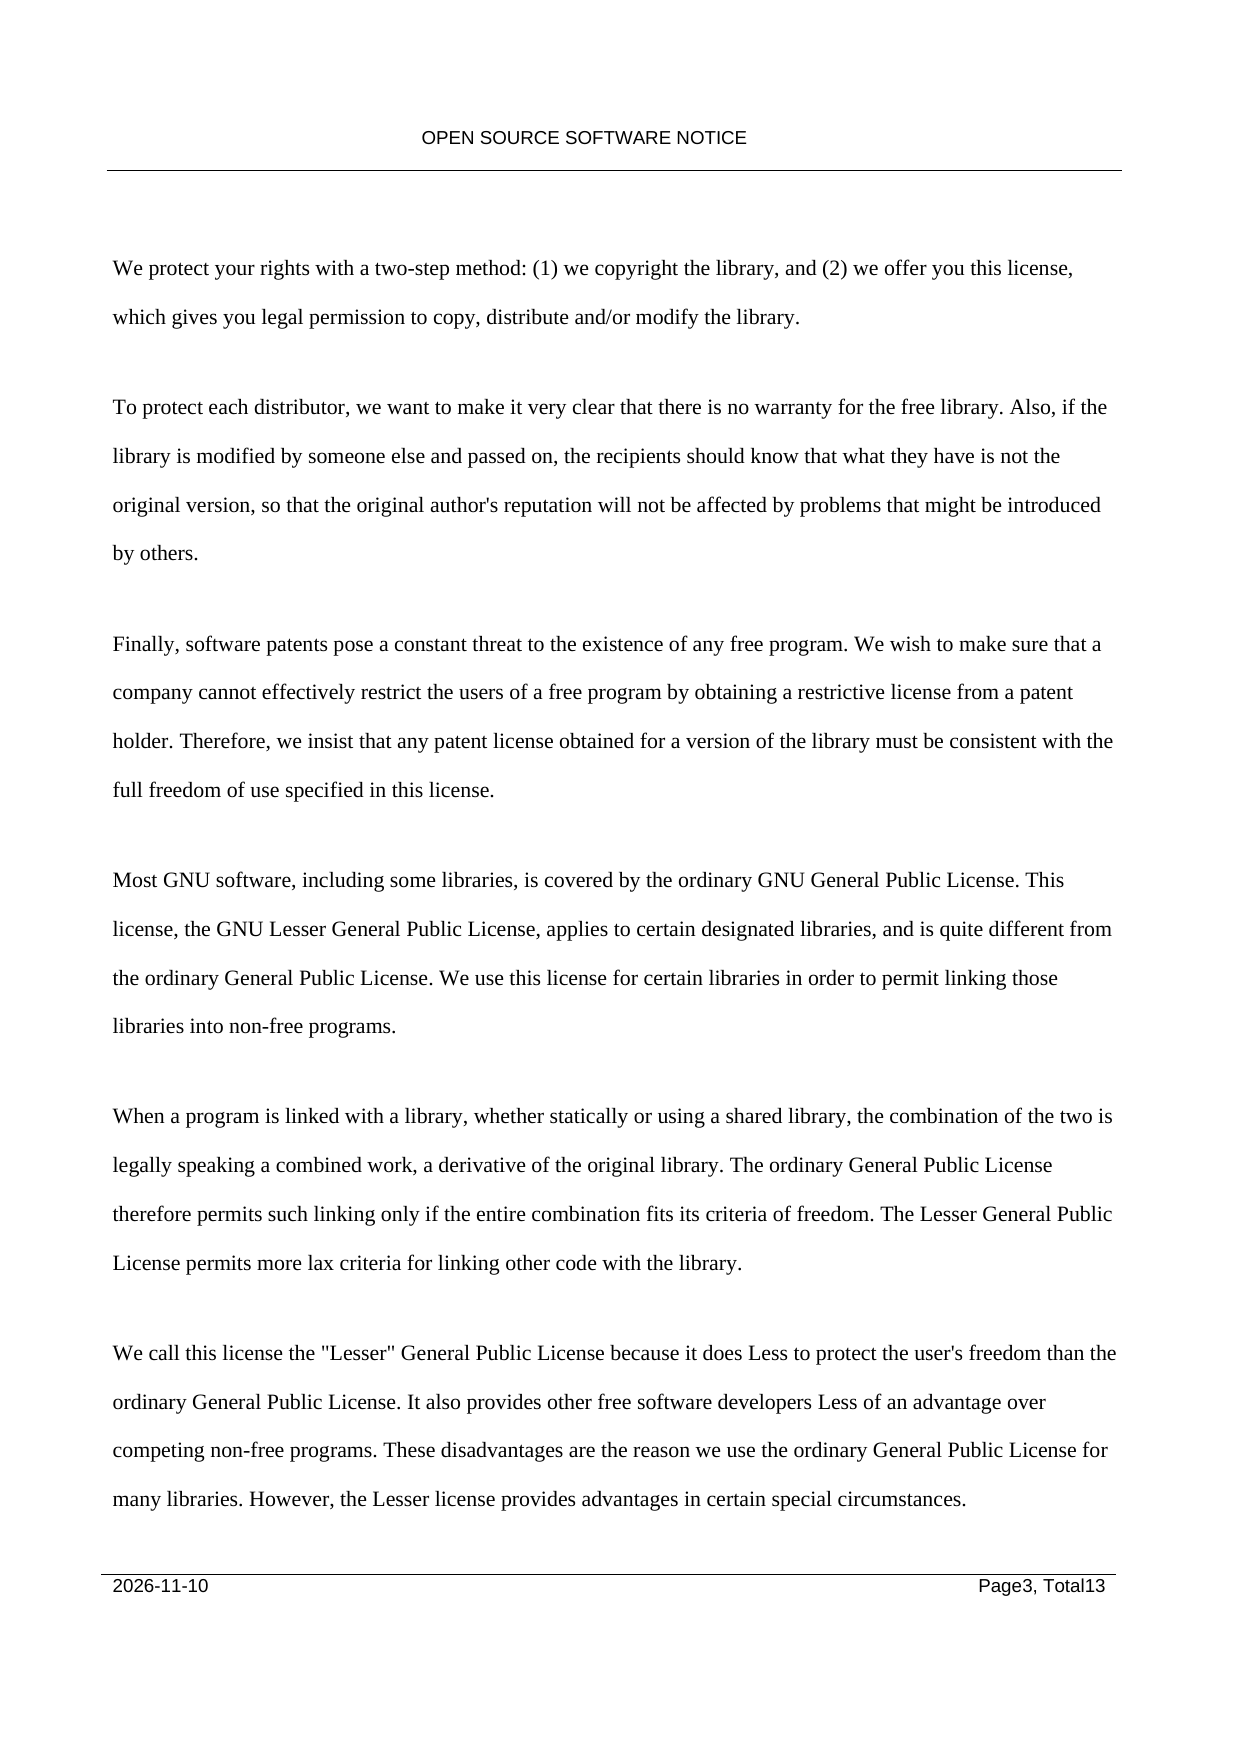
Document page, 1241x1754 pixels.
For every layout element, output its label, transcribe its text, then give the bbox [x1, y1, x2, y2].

text Most GNU software, including some libraries, is covered by the ordinary GNU General Public License. This license, the GNU Lesser General Public License, applies to certain designated libraries, and is quite different from the ordinary General Public License. We use this license for certain libraries in order to permit linking those libraries into non-free programs. [112, 863, 1128, 1042]
text We protect your rights with a two-step method: (1) we copyright the library, and (2) we offer you this license, which gives you legal permission to copy, distribute and/or modify the library. [112, 251, 1128, 333]
text Finally, software patents pose a constant threat to the existence of any free program. We wish to make sure that a company cannot effectively restrict the users of a free program by obtaining a restrictive license from a patent holder. Therefore, we insist that any patent license obtained for a version of the library must be consistent with the full freedom of use specified in this license. [112, 627, 1128, 806]
text We call this license the "Lesser" General Public License because it does Less to protect the user's freedom than the ordinary General Public License. It also provides other free software developers Less of an advantage over competing non-free programs. These disadvantages are the reason we use the ordinary General Public License for many libraries. However, the Lesser license provides advantages in certain special circumstances. [112, 1336, 1128, 1515]
text When a program is linked with a library, whether statically or using a shared library, the combination of the two is legally speaking a combined work, a derivative of the original library. The ordinary General Public License therefore permits such linking only if the entire combination fits its criteria of freedom. The Lesser General Public License permits more lax criteria for linking other code with the library. [112, 1100, 1128, 1278]
text To protect each distributor, we want to make it very clear that there is no warranty for the free library. Also, if the library is modified by someone else and passed on, the recipients should know that what they have is not the original version, so that the original author's reputation will not be affected by problems that might be introduced by others. [112, 390, 1128, 569]
